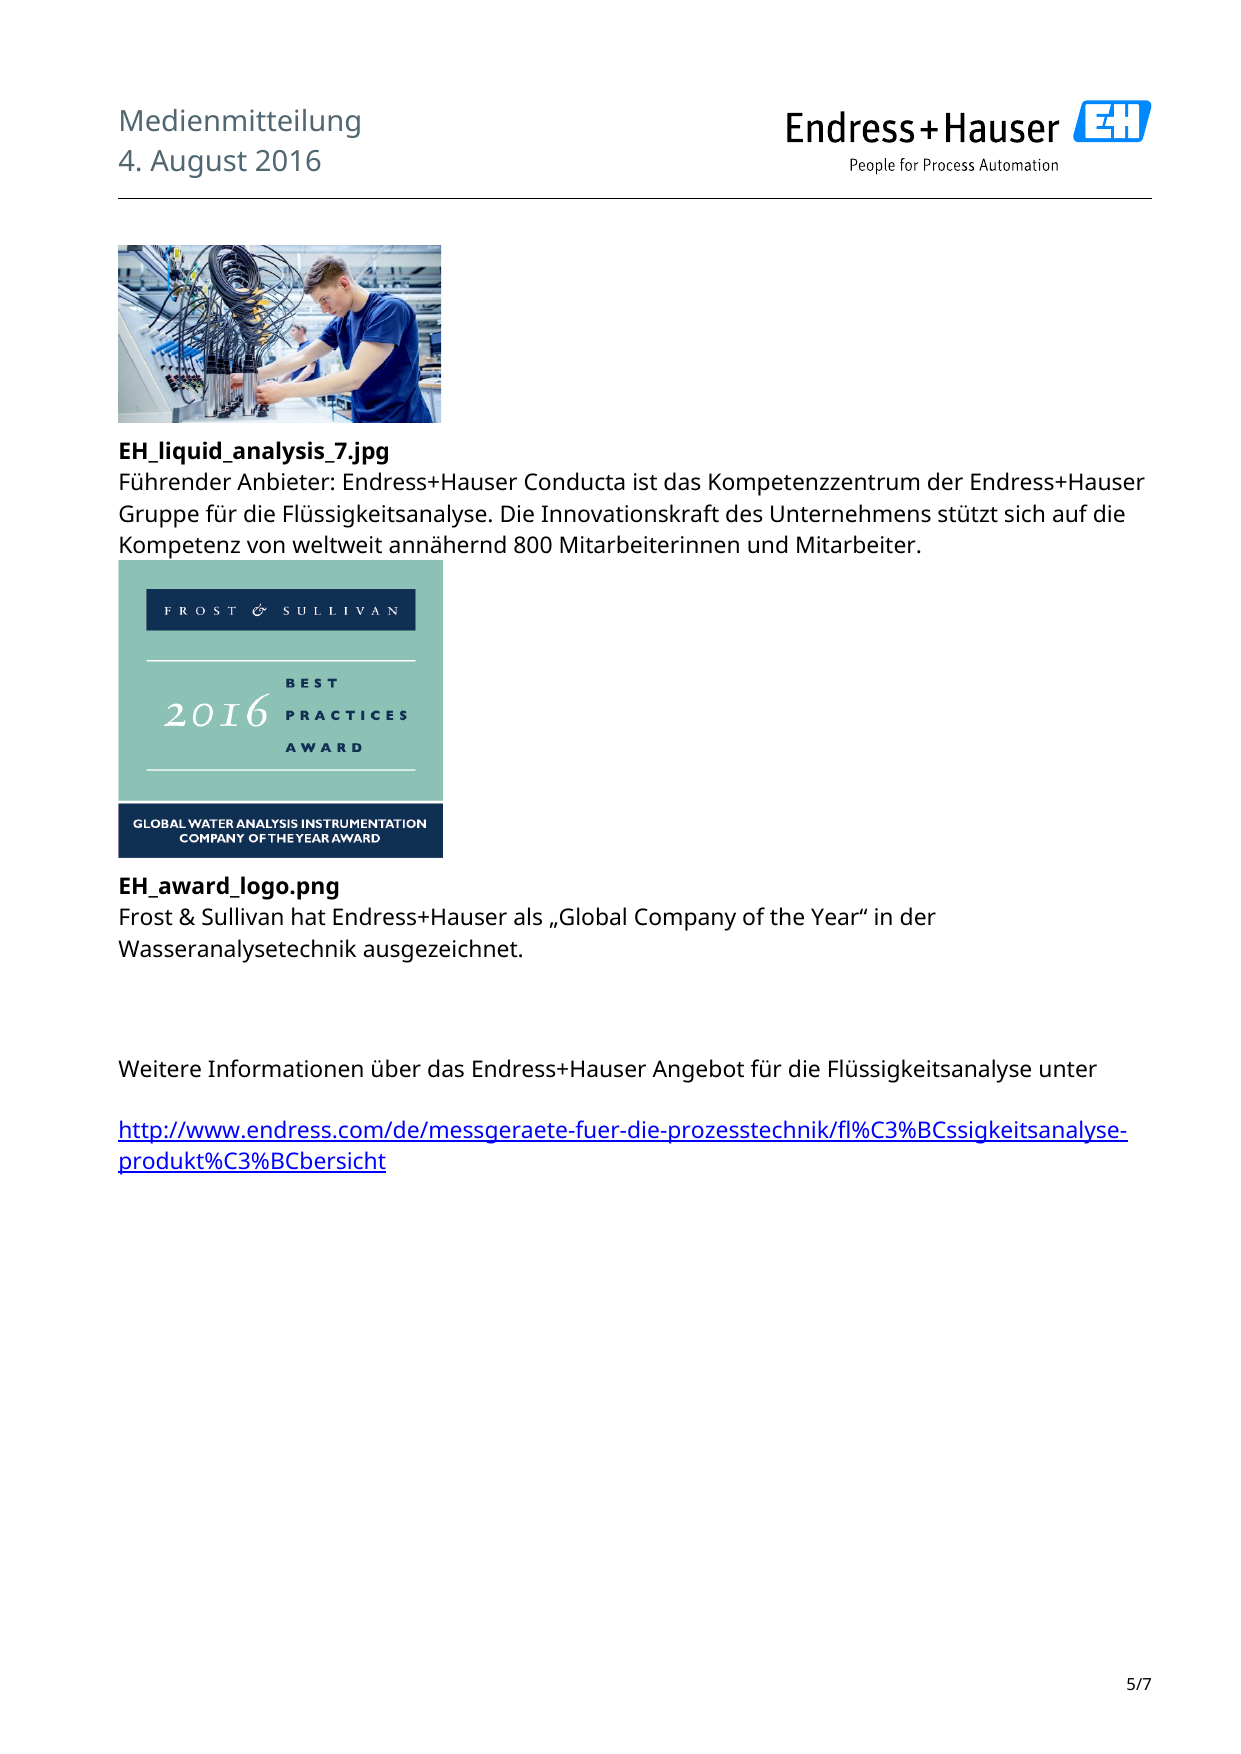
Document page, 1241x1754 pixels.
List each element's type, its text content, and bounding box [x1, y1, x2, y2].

picture [118, 245, 442, 423]
text http://www.endress.com/de/messgeraete-fuer-die-prozesstechnik/fl%C3%BCssigkeitsanalyse-produkt%C3%BCbersicht [118, 1114, 1152, 1176]
text Frost & Sullivan hat Endress+Hauser als „Global Company of the Year“ in der Wasseranalysetechnik ausgezeichnet. [118, 901, 1152, 964]
text Führender Anbieter: Endress+Hauser Conducta ist das Kompetenzzentrum der Endress+Hauser Gruppe für die Flüssigkeitsanalyse. Die Innovationskraft des Unternehmens stützt sich auf die Kompetenz von weltweit annähernd 800 Mitarbeiterinnen und Mitarbeiter. [118, 466, 1152, 560]
title EH_liquid_analysis_7.jpg [118, 435, 1152, 466]
text Weitere Informationen über das Endress+Hauser Angebot für die Flüssigkeitsanalyse unter [118, 1053, 1152, 1085]
title EH_award_logo.png [118, 870, 1152, 901]
picture [118, 560, 443, 858]
